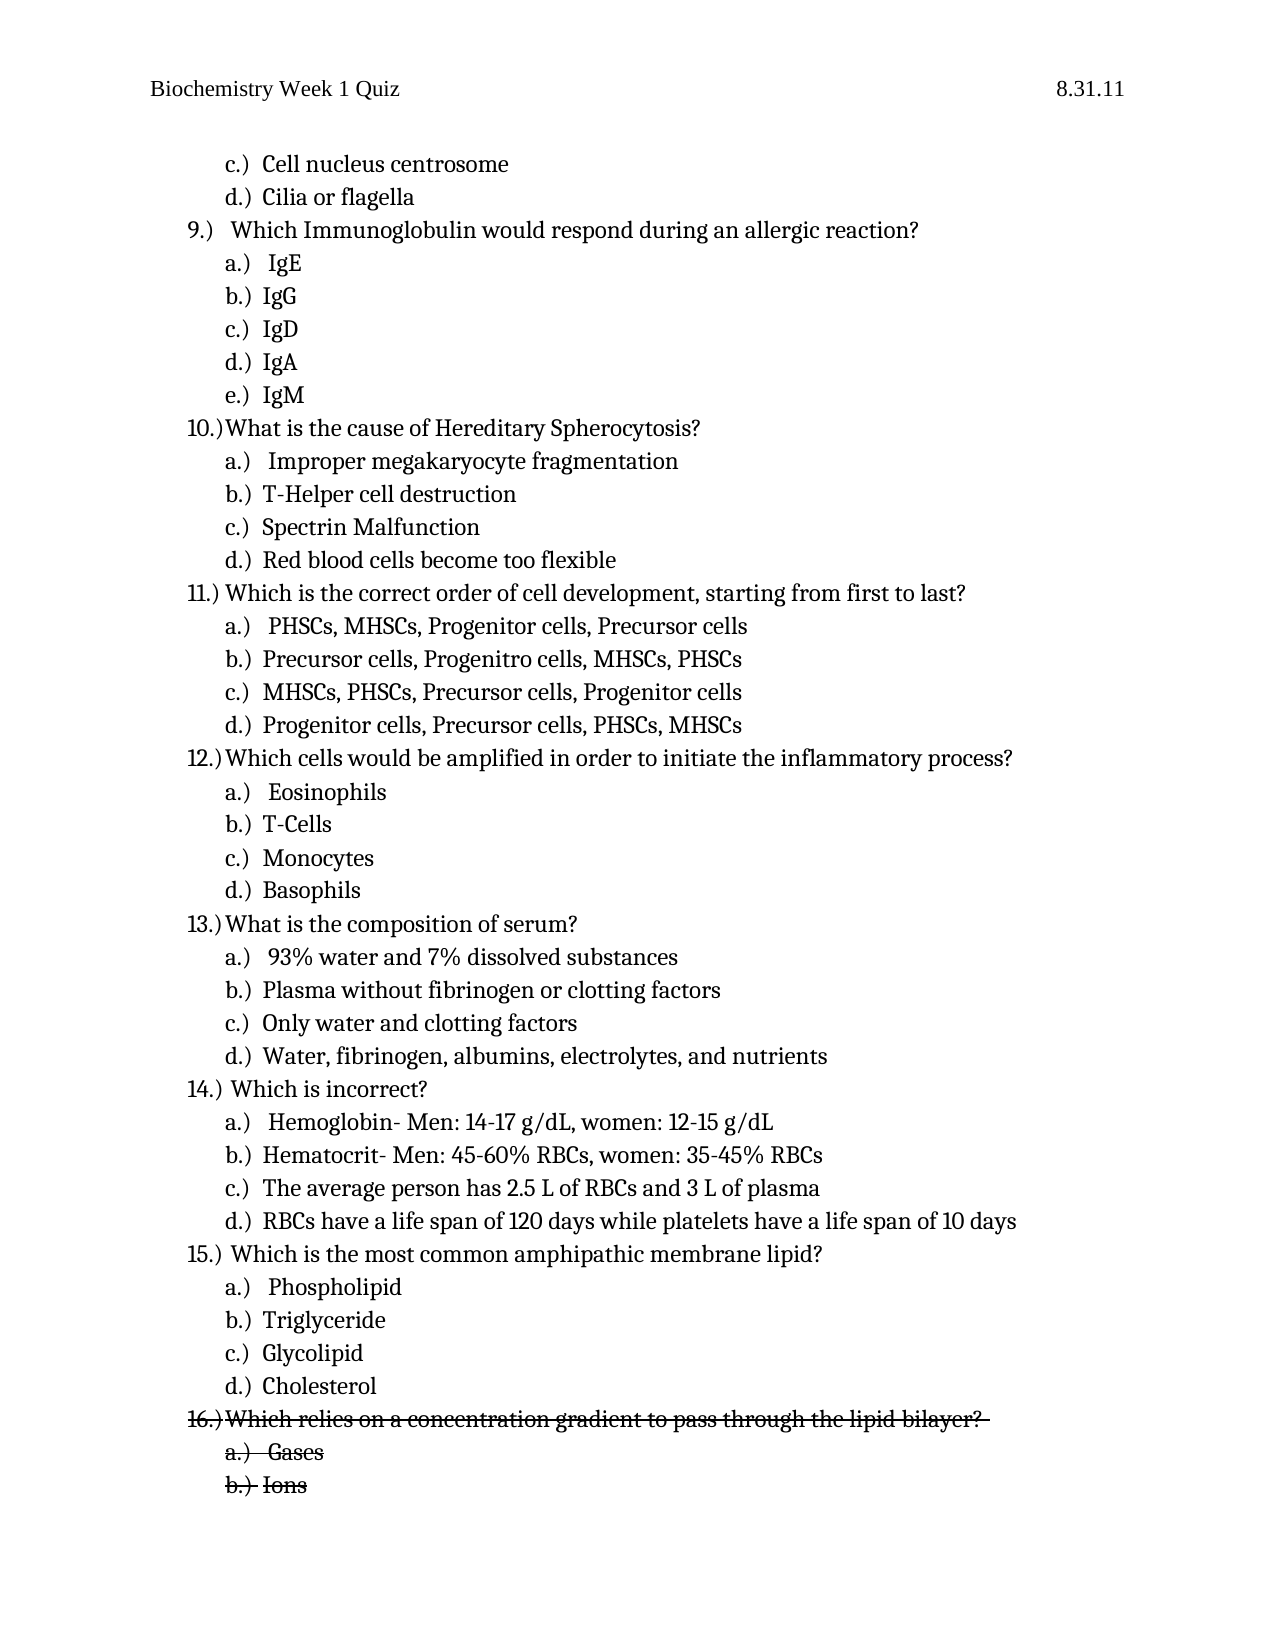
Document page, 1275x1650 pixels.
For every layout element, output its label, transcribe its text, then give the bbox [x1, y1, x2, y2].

list Triglyceride [225, 1306, 1125, 1334]
list Which cells would be amplified in order to initiate the inflammatory process? [187, 744, 1125, 773]
list Precursor cells, Progenitro cells, MHSCs, PHSCs [225, 645, 1125, 674]
list Ions [225, 1471, 1125, 1499]
list What is the composition of serum? [187, 909, 1125, 938]
list Water, fibrinogen, albumins, electrolytes, and nutrients [225, 1042, 1125, 1070]
list The average person has 2.5 L of RBCs and 3 L of plasma [225, 1174, 1125, 1202]
list Only water and clotting factors [225, 1008, 1125, 1037]
list Improper megakaryocyte fragmentation [225, 447, 1125, 476]
list IgA [225, 348, 1125, 377]
list IgD [225, 315, 1125, 344]
list PHSCs, MHSCs, Progenitor cells, Precursor cells [225, 612, 1125, 641]
list Gases [225, 1438, 1125, 1467]
list RBCs have a life span of 120 days while platelets have a life span of 10 days [225, 1207, 1125, 1235]
list Basophils [225, 876, 1125, 905]
list T-Cells [225, 810, 1125, 839]
list Phospholipid [225, 1273, 1125, 1301]
list Eosinophils [225, 777, 1125, 806]
list Red blood cells become too flexible [225, 546, 1125, 575]
list Which relies on a concentration gradient to pass through the lipid bilayer? [187, 1405, 1125, 1433]
list 93% water and 7% dissolved substances [225, 942, 1125, 971]
list Spectrin Malfunction [225, 513, 1125, 542]
list Which is incorrect? [187, 1074, 1125, 1103]
list Cholesterol [225, 1372, 1125, 1401]
list IgM [225, 381, 1125, 410]
list IgG [225, 282, 1125, 311]
list Which is the correct order of cell development, starting from first to last? [187, 579, 1125, 608]
list Cilia or flagella [225, 183, 1125, 212]
list T-Helper cell destruction [225, 480, 1125, 509]
list Cell nucleus centrosome [225, 150, 1125, 179]
list Hematocrit- Men: 45-60% RBCs, women: 35-45% RBCs [225, 1141, 1125, 1169]
list Which Immunoglobulin would respond during an allergic reaction? [187, 216, 1125, 245]
list Plasma without fibrinogen or clotting factors [225, 976, 1125, 1004]
list MHSCs, PHSCs, Precursor cells, Progenitor cells [225, 678, 1125, 707]
list Glycolipid [225, 1339, 1125, 1367]
list Hemoglobin- Men: 14-17 g/dL, women: 12-15 g/dL [225, 1108, 1125, 1136]
list Monocytes [225, 843, 1125, 872]
list Which is the most common amphipathic membrane lipid? [187, 1240, 1125, 1268]
list Progenitor cells, Precursor cells, PHSCs, MHSCs [225, 711, 1125, 740]
list What is the cause of Hereditary Spherocytosis? [187, 414, 1125, 443]
list IgE [225, 249, 1125, 278]
